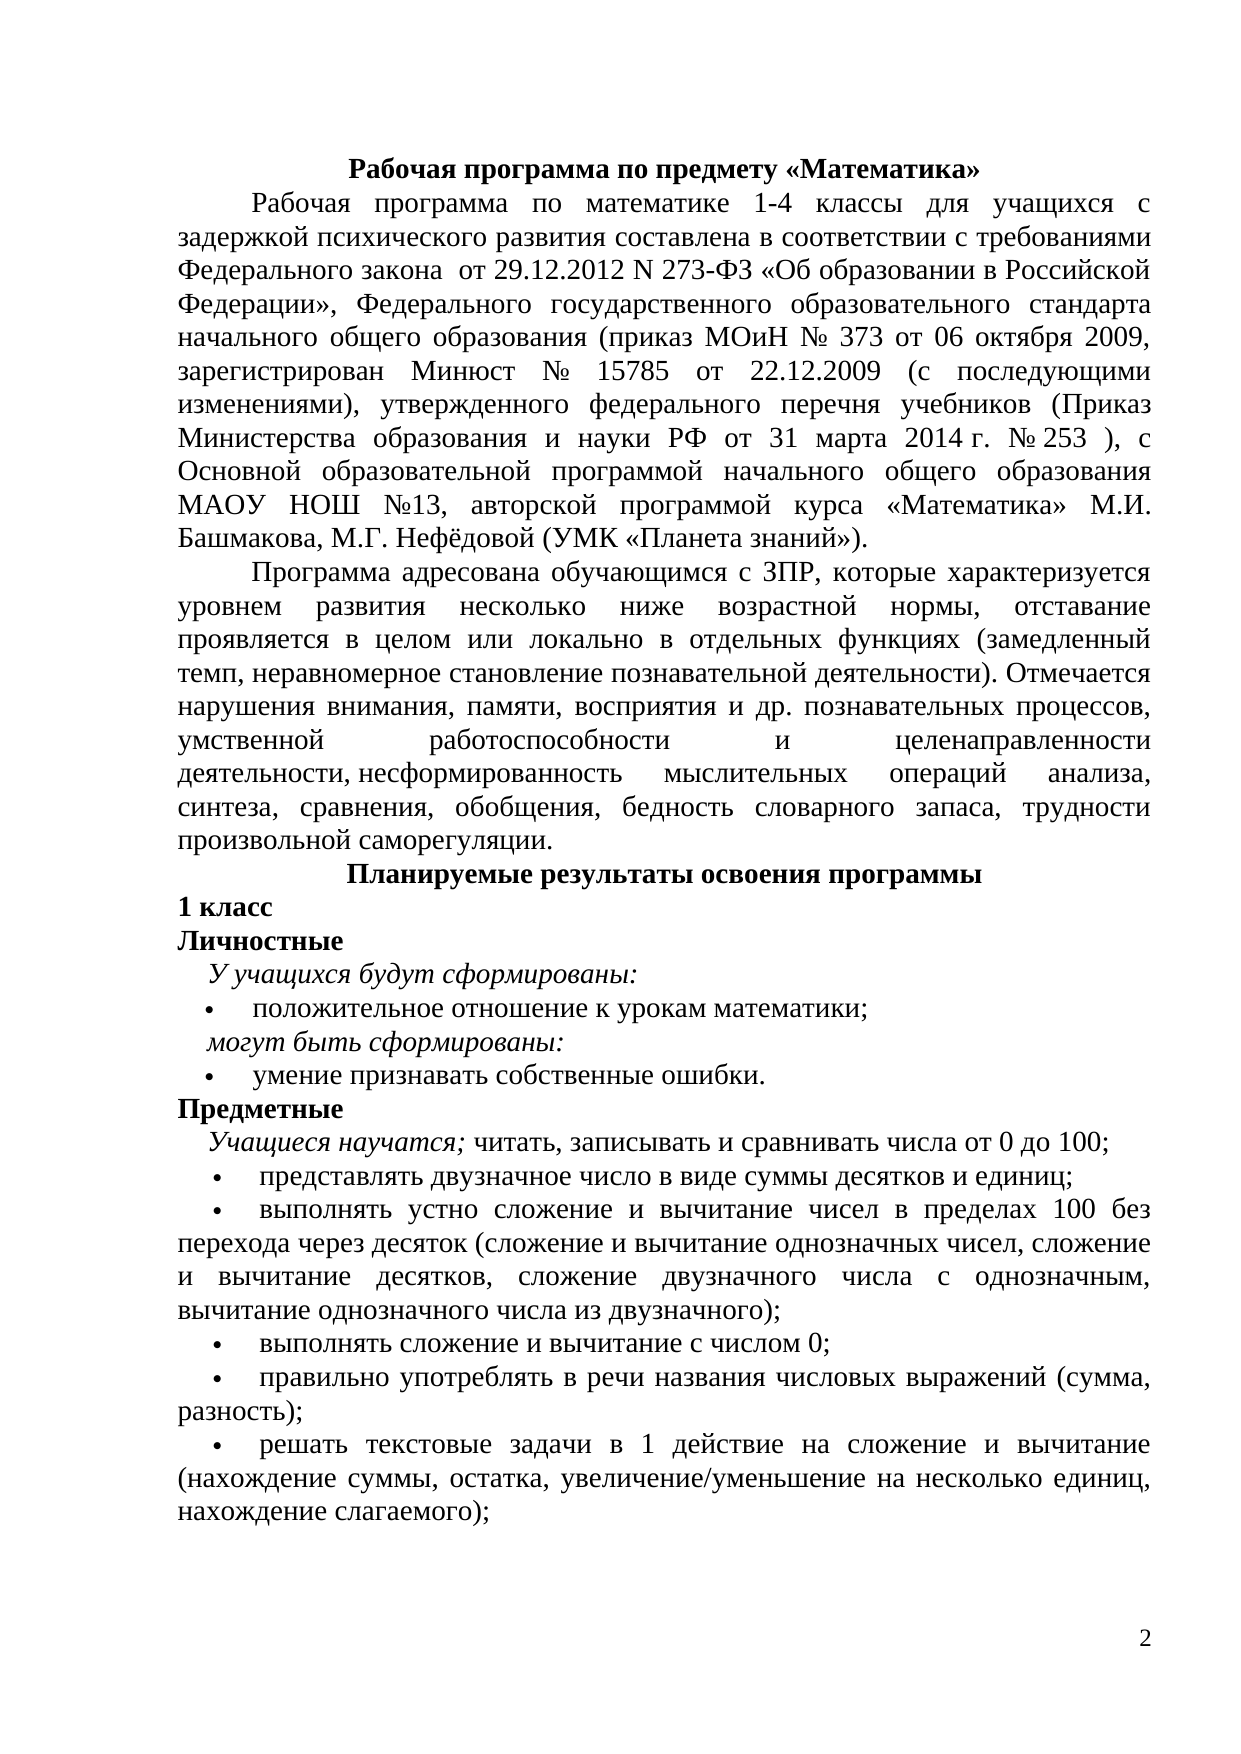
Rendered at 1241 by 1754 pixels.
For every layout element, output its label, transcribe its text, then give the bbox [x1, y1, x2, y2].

text Личностные [177, 923, 1152, 957]
list решать текстовые задачи в 1 действие на сложение и вычитание (нахождение суммы, остатка, увеличение/уменьшение на несколько единиц, нахождение слагаемого); [177, 1426, 1152, 1527]
text Учащиеся научатся; читать, записывать и сравнивать числа от 0 до 100; [207, 1124, 1152, 1158]
text Планируемые результаты освоения программы [177, 856, 1152, 889]
list выполнять сложение и вычитание с числом 0; [177, 1326, 1152, 1359]
text Предметные [177, 1091, 1152, 1124]
text Рабочая программа по предмету «Математика» [177, 152, 1152, 185]
text Программа адресована обучающимся с ЗПР, которые характеризуется уровнем развития несколько ниже возрастной нормы, отставание проявляется в целом или локально в отдельных функциях (замедленный темп, неравномерное становление познавательной деятельности). Отмечается нарушения внимания, памяти, восприятия и др. познавательных процессов, умственной работоспособности и целенаправленности деятельности, несформированность мыслительных операций анализа, синтеза, сравнения, обобщения, бедность словарного запаса, трудности произвольной саморегуляции. [177, 554, 1152, 856]
list умение признавать собственные ошибки. [177, 1057, 1152, 1091]
text Рабочая программа по математике 1-4 классы для учащихся с задержкой психического развития составлена в соответствии с требованиями Федерального закона от 29.12.2012 N 273-ФЗ «Об образовании в Российской Федерации», Федерального государственного образовательного стандарта начального общего образования (приказ МОиН № 373 от 06 октября 2009, зарегистрирован Минюст № 15785 от 22.12.2009 (с последующими изменениями), утвержденного федерального перечня учебников (Приказ Министерства образования и науки РФ от 31 марта 2014 г. № 253 ), с Основной образовательной программой начального общего образования МАОУ НОШ №13, авторской программой курса «Математика» М.И. Башмакова, М.Г. Нефёдовой (УМК «Планета знаний»). [177, 185, 1152, 554]
list правильно употреблять в речи названия числовых выражений (сумма, разность); [177, 1359, 1152, 1426]
text могут быть сформированы: [207, 1024, 1152, 1057]
list представлять двузначное число в виде суммы десятков и единиц; [177, 1158, 1152, 1191]
text 1 класс [177, 889, 1152, 923]
list положительное отношение к урокам математики; [177, 990, 1152, 1024]
text У учащихся будут сформированы: [207, 957, 1152, 990]
list выполнять устно сложение и вычитание чисел в пределах 100 без перехода через десяток (сложение и вычитание однозначных чисел, сложение и вычитание десятков, сложение двузначного числа с однозначным, вычитание однозначного числа из двузначного); [177, 1191, 1152, 1326]
